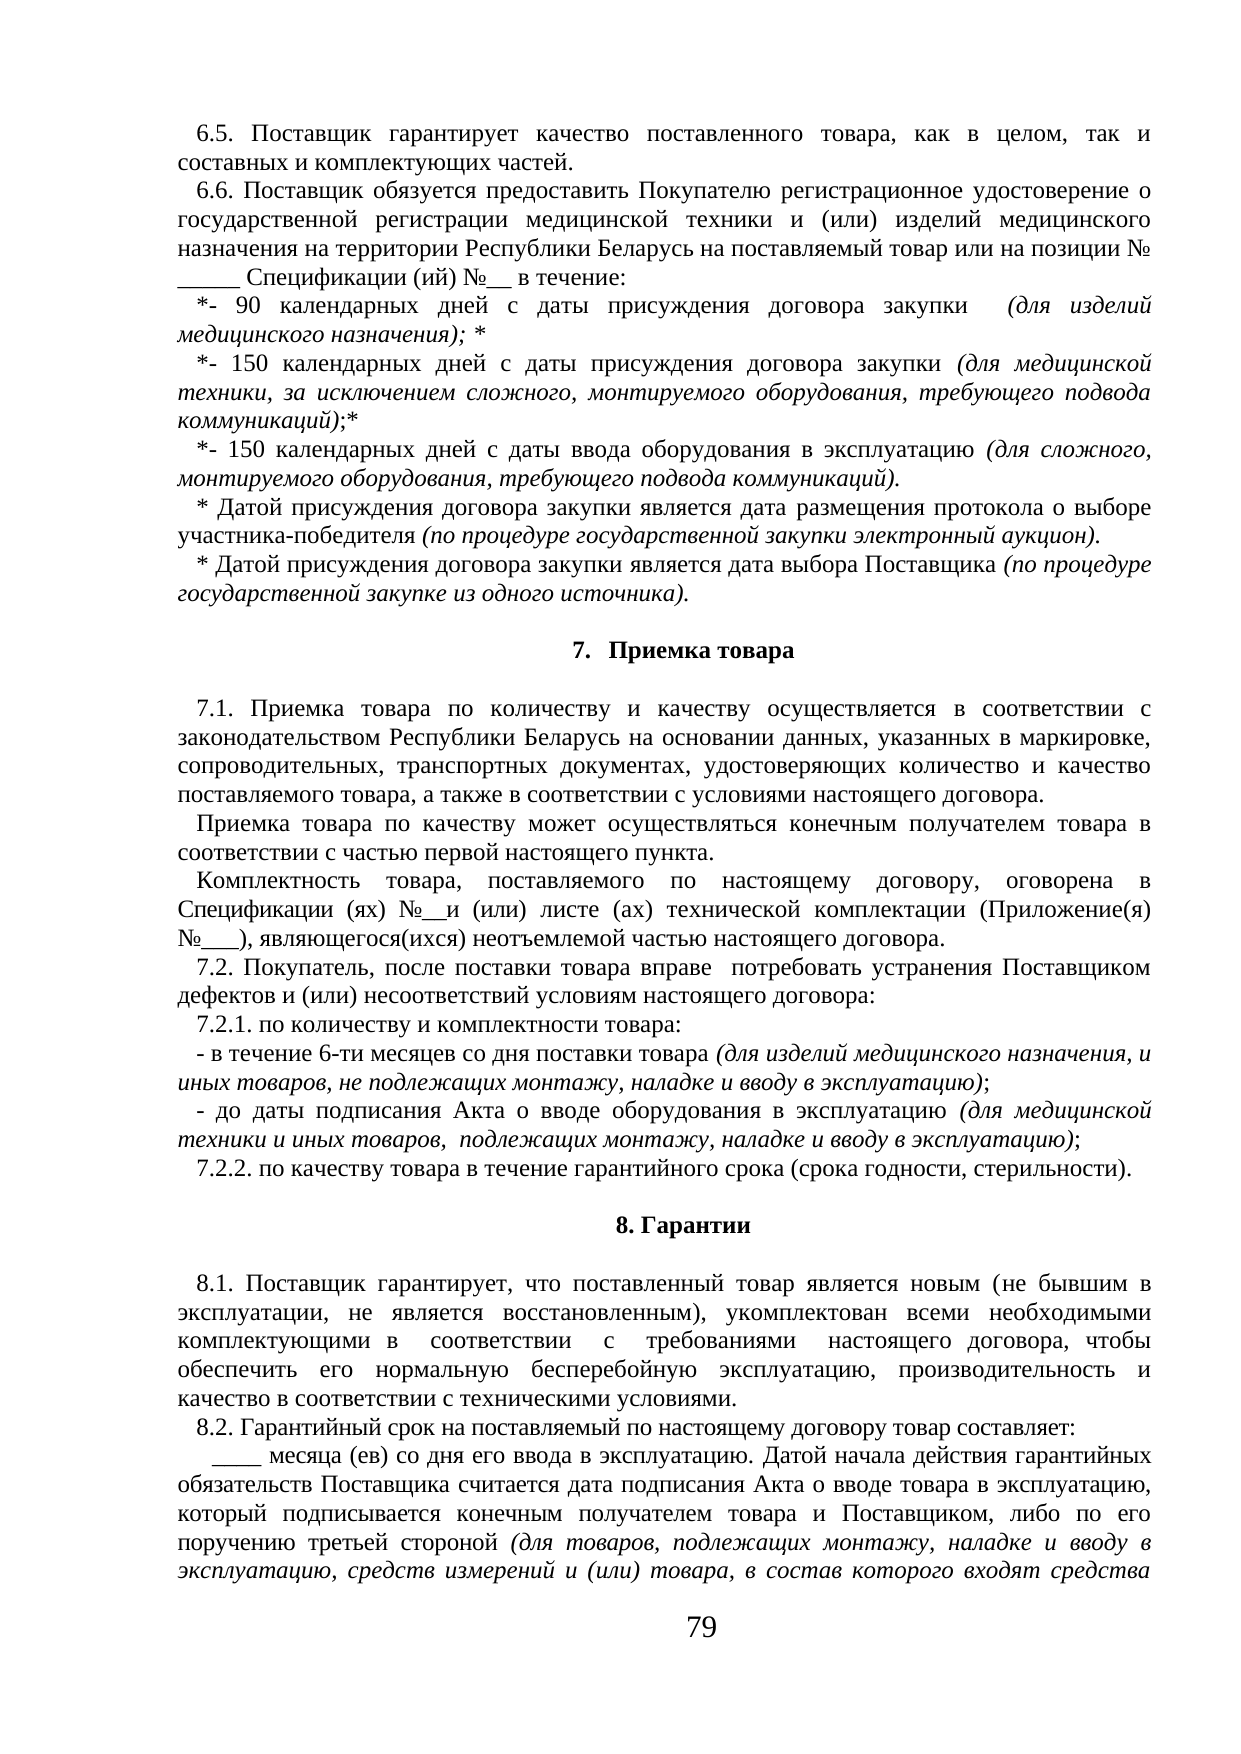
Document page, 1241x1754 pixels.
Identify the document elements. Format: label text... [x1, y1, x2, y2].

text 6.5. Поставщик гарантирует качество поставленного товара, как в целом, так и составных и комплектующих частей. [177, 118, 1152, 176]
text - в течение 6-ти месяцев со дня поставки товара (для изделий медицинского назначения, и иных товаров, не подлежащих монтажу, наладке и вводу в эксплуатацию); [177, 1038, 1152, 1096]
text 8.1. Поставщик гарантирует, что поставленный товар является новым (не бывшим в эксплуатации, не является восстановленным), укомплектован всеми необходимыми комплектующими в соответствии с требованиями настоящего договора, чтобы обеспечить его нормальную бесперебойную эксплуатацию, производительность и качество в соответствии с техническими условиями. [177, 1268, 1152, 1412]
text Комплектность товара, поставляемого по настоящему договору, оговорена в Спецификации (ях) №__и (или) листе (ах) технической комплектации (Приложение(я) №___), являющегося(ихся) неотъемлемой частью настоящего договора. [177, 866, 1152, 952]
text *- 90 календарных дней с даты присуждения договора закупки (для изделий медицинского назначения); * [177, 291, 1152, 348]
text - до даты подписания Акта о вводе оборудования в эксплуатацию (для медицинской техники и иных товаров, подлежащих монтажу, наладке и вводу в эксплуатацию); [177, 1096, 1152, 1153]
text 8.2. Гарантийный срок на поставляемый по настоящему договору товар составляет: [177, 1412, 1152, 1441]
text 7.1. Приемка товара по количеству и качеству осуществляется в соответствии с законодательством Республики Беларусь на основании данных, указанных в маркировке, сопроводительных, транспортных документах, удостоверяющих количество и качество поставляемого товара, а также в соответствии с условиями настоящего договора. [177, 693, 1152, 808]
text *- 150 календарных дней с даты присуждения договора закупки (для медицинской техники, за исключением сложного, монтируемого оборудования, требующего подвода коммуникаций);* [177, 348, 1152, 434]
text *- 150 календарных дней с даты ввода оборудования в эксплуатацию (для сложного, монтируемого оборудования, требующего подвода коммуникаций). [177, 434, 1152, 492]
text 7.2.2. по качеству товара в течение гарантийного срока (срока годности, стерильности). [177, 1153, 1152, 1182]
text Приемка товара по качеству может осуществляться конечным получателем товара в соответствии с частью первой настоящего пункта. [177, 808, 1152, 866]
text * Датой присуждения договора закупки является дата размещения протокола о выборе участника-победителя (по процедуре государственной закупки электронный аукцион). [177, 492, 1152, 549]
text 6.6. Поставщик обязуется предоставить Покупателю регистрационное удостоверение о государственной регистрации медицинской техники и (или) изделий медицинского назначения на территории Республики Беларусь на поставляемый товар или на позиции № _____ Спецификации (ий) №__ в течение: [177, 176, 1152, 291]
list Приемка товара [177, 636, 1152, 664]
text 7.2.1. по количеству и комплектности товара: [177, 1009, 1152, 1038]
text 8. Гарантии [177, 1211, 1152, 1239]
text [177, 1441, 1152, 1584]
text * Датой присуждения договора закупки является дата выбора Поставщика (по процедуре государственной закупке из одного источника). [177, 549, 1152, 607]
text 7.2. Покупатель, после поставки товара вправе потребовать устранения Поставщиком дефектов и (или) несоответствий условиям настоящего договора: [177, 952, 1152, 1009]
